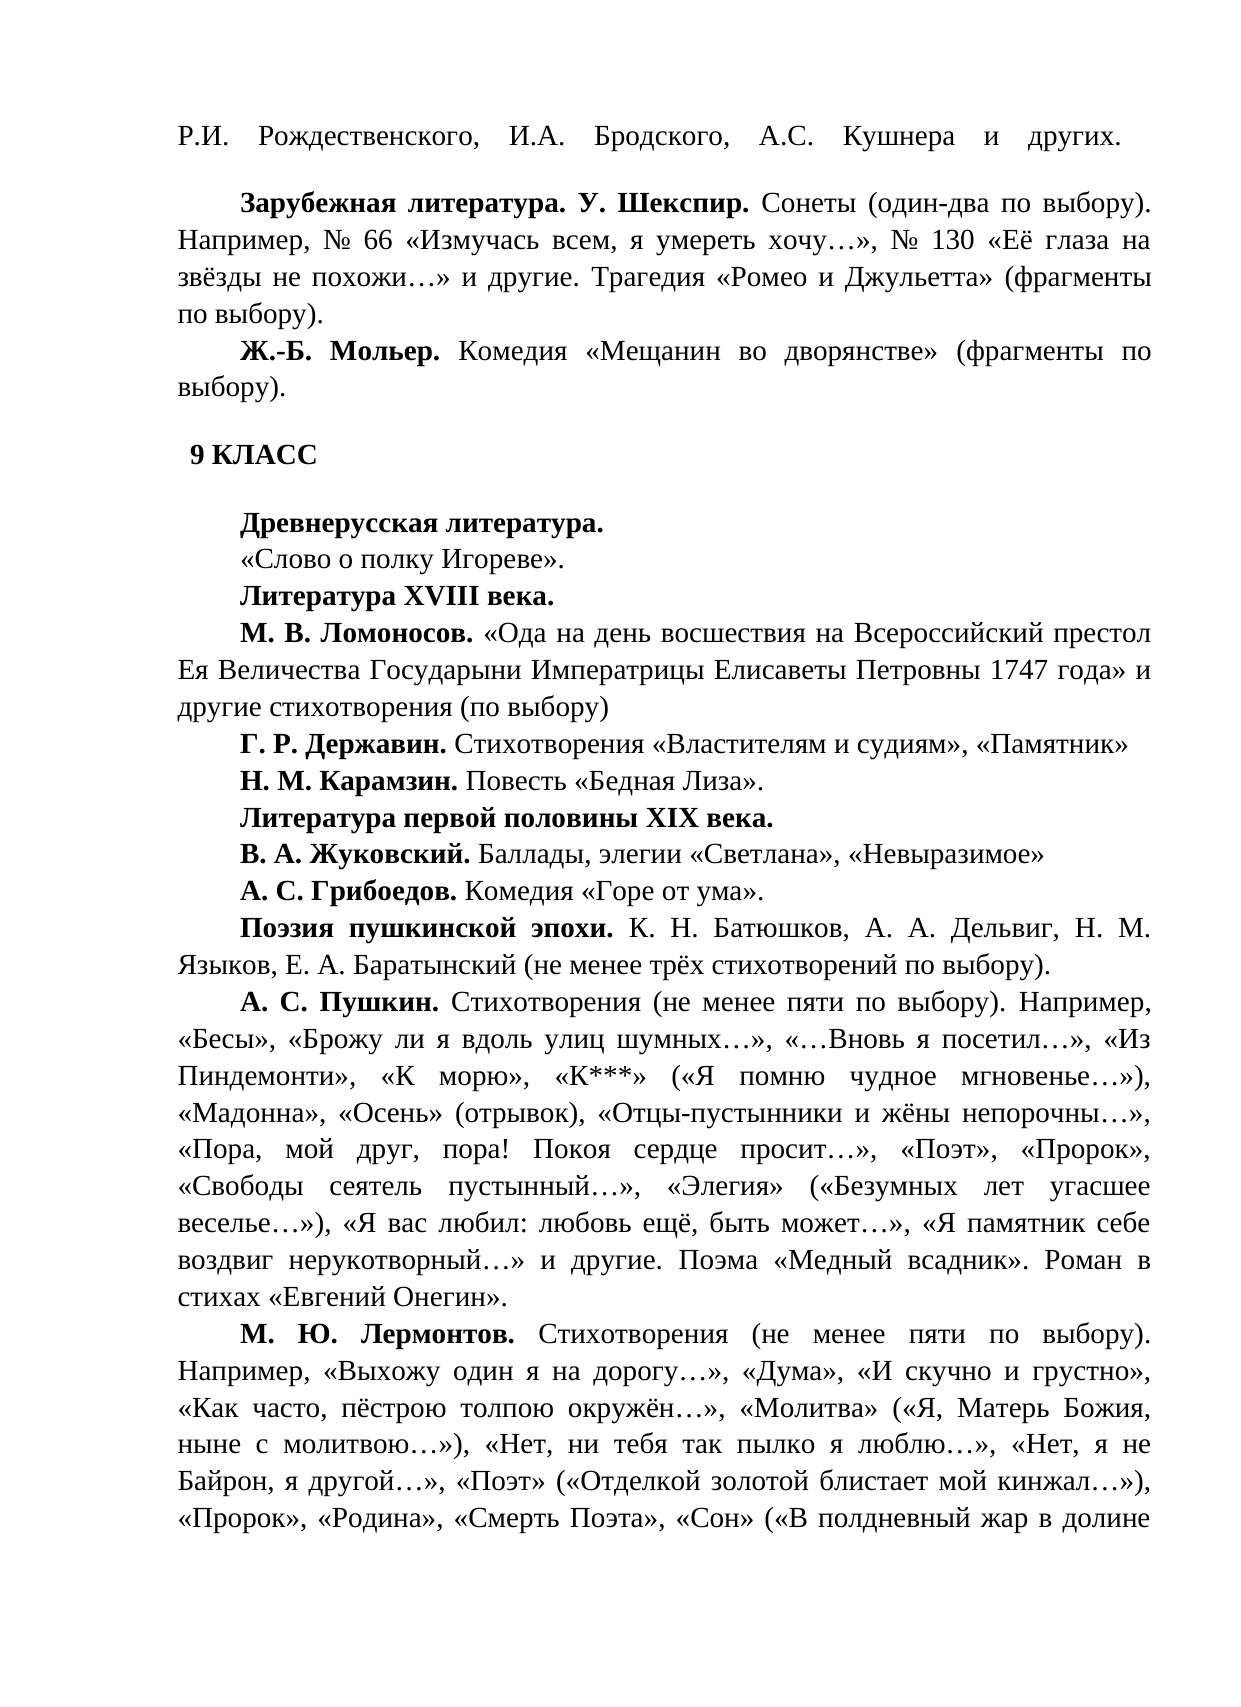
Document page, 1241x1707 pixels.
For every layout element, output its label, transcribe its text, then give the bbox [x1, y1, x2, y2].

text Литература XVIII века. [177, 578, 1152, 612]
text «Слово о полку Игореве». [177, 542, 1152, 575]
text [177, 118, 1152, 182]
text М. В. Ломоносов. «Ода на день восшествия на Всероссийский престол Ея Величества Государыни Императрицы Елисаветы Петровны 1747 года» и другие стихотворения (по выбору) [177, 615, 1152, 723]
text Литература первой половины XIX века. [177, 800, 1152, 833]
text В. А. Жуковский. Баллады, элегии «Светлана», «Невыразимое» [177, 837, 1152, 870]
text А. С. Пушкин. Стихотворения (не менее пяти по выбору). Например, «Бесы», «Брожу ли я вдоль улиц шумных…», «…Вновь я посетил…», «Из Пиндемонти», «К морю», «К***» («Я помню чудное мгновенье…»), «Мадонна», «Осень» (отрывок), «Отцы-пустынники и жёны непорочны…», «Пора, мой друг, пора! Покоя сердце просит…», «Поэт», «Пророк», «Свободы сеятель пустынный…», «Элегия» («Безумных лет угасшее веселье…»), «Я вас любил: любовь ещё, быть может…», «Я памятник себе воздвиг нерукотворный…» и другие. Поэма «Медный всадник». Роман в стихах «Евгений Онегин». [177, 984, 1152, 1313]
text 9 КЛАСС [190, 437, 1152, 471]
text Поэзия пушкинской эпохи. К. Н. Батюшков, А. А. Дельвиг, Н. М. Языков, Е. А. Баратынский (не менее трёх стихотворений по выбору). [177, 910, 1152, 981]
text А. С. Грибоедов. Комедия «Горе от ума». [177, 873, 1152, 907]
text Древнерусская литература. [177, 505, 1152, 538]
text Н. М. Карамзин. Повесть «Бедная Лиза». [177, 763, 1152, 796]
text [177, 1316, 1152, 1534]
text Ж.-Б. Мольер. Комедия «Мещанин во дворянстве» (фрагменты по выбору). [177, 333, 1152, 403]
text Г. Р. Державин. Стихотворения «Властителям и судиям», «Памятник» [177, 726, 1152, 759]
text Зарубежная литература. У. Шекспир. Сонеты (один-два по выбору). Например, № 66 «Измучась всем, я умереть хочу…», № 130 «Её глаза на звёзды не похожи…» и другие. Трагедия «Ромео и Джульетта» (фрагменты по выбору). [177, 185, 1152, 329]
